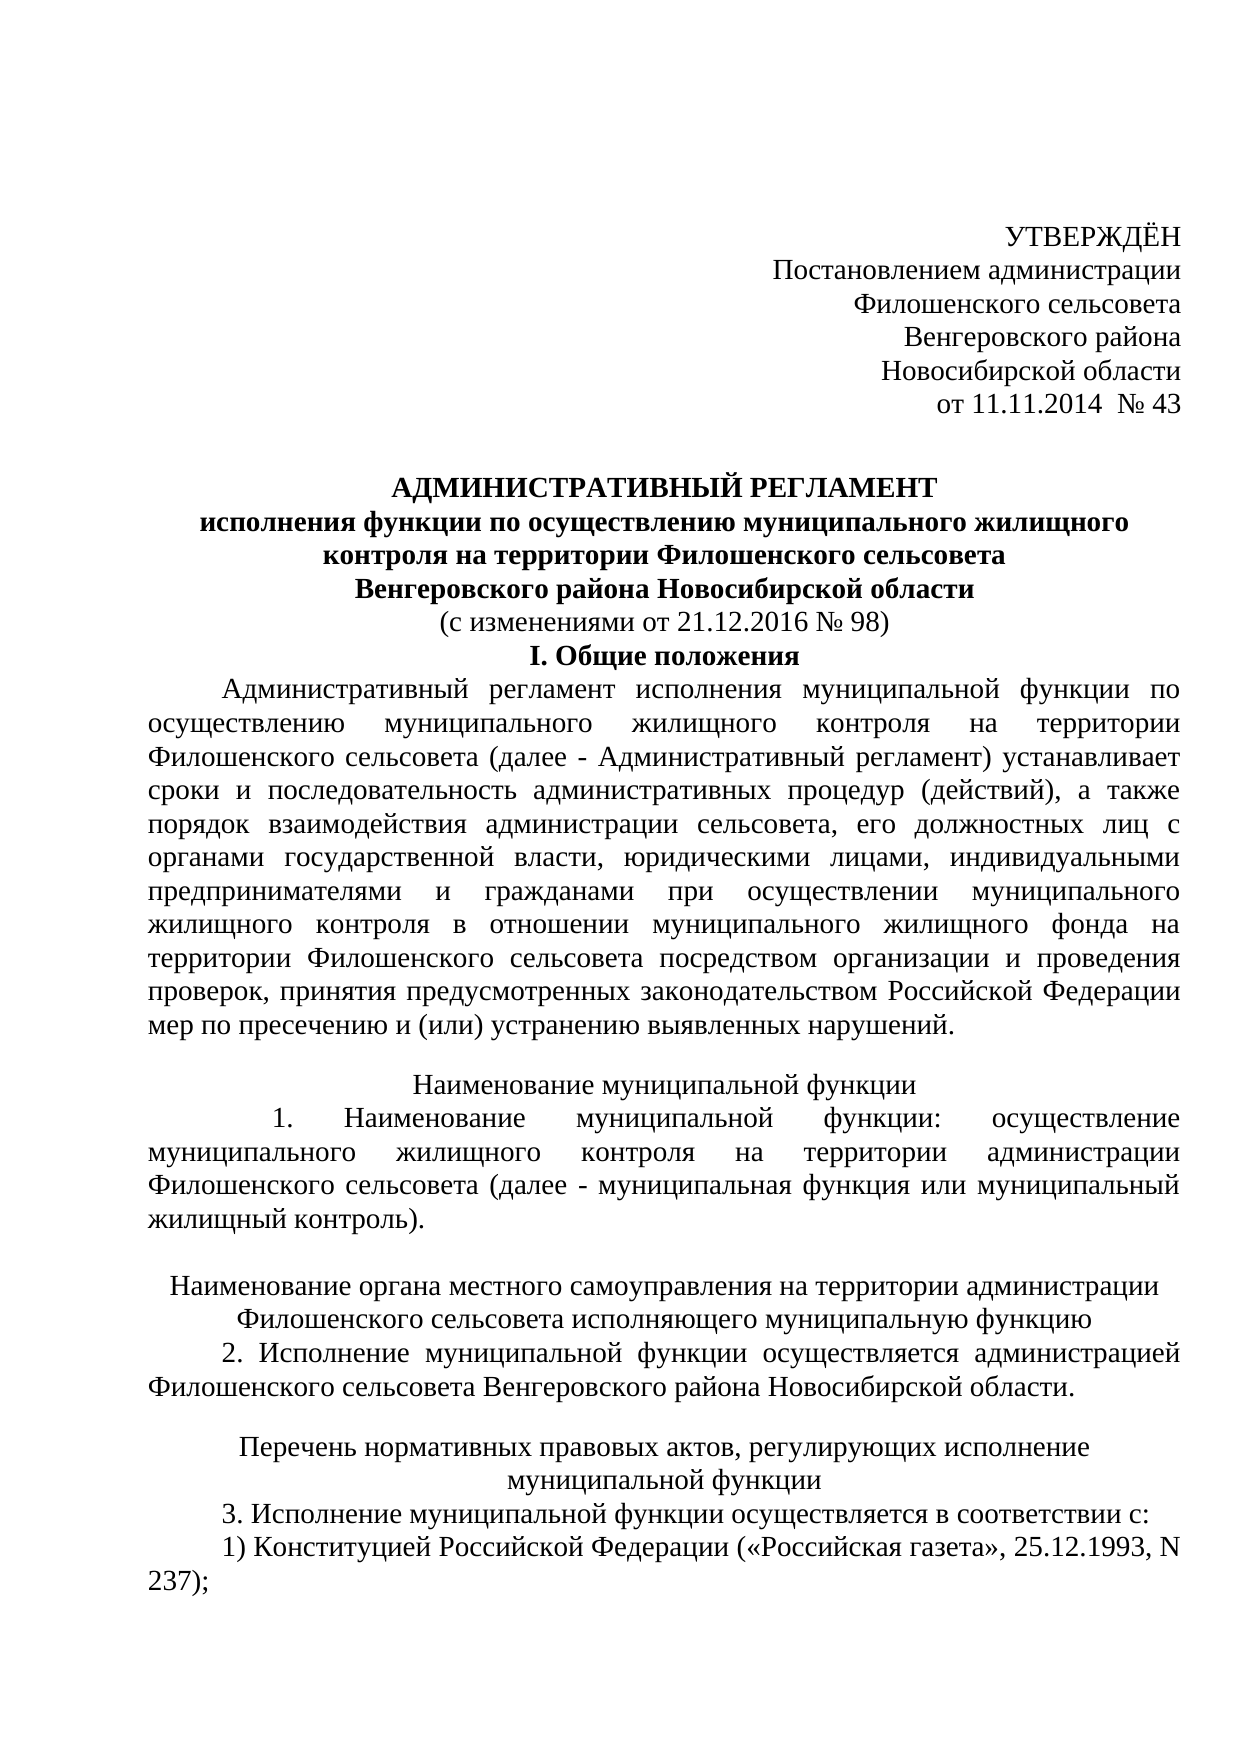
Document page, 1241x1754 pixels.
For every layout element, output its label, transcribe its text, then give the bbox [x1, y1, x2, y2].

text Постановлением администрации [148, 252, 1181, 286]
text Венгеровского района Новосибирской области [148, 571, 1181, 604]
text 2. Исполнение муниципальной функции осуществляется администрацией Филошенского сельсовета Венгеровского района Новосибирской области. [148, 1335, 1181, 1402]
text Новосибирской области [148, 353, 1181, 386]
text от 11.11.2014 № 43 [148, 386, 1181, 420]
text 3. Исполнение муниципальной функции осуществляется в соответствии с: [148, 1496, 1181, 1529]
text Перечень нормативных правовых актов, регулирующих исполнение муниципальной функции [148, 1429, 1181, 1496]
text I. Общие положения [148, 638, 1181, 672]
text УТВЕРЖДЁН [148, 219, 1181, 252]
text исполнения функции по осуществлению муниципального жилищного контроля на территории Филошенского сельсовета [148, 504, 1181, 571]
text Венгеровского района [148, 319, 1181, 353]
text 1. Наименование муниципальной функции: осуществление муниципального жилищного контроля на территории администрации Филошенского сельсовета (далее - муниципальная функция или муниципальный жилищный контроль). [148, 1100, 1181, 1234]
text Наименование муниципальной функции [148, 1067, 1181, 1100]
text Наименование органа местного самоуправления на территории администрации Филошенского сельсовета исполняющего муниципальную функцию [148, 1268, 1181, 1335]
text Филошенского сельсовета [148, 286, 1181, 319]
text Административный регламент исполнения муниципальной функции по осуществлению муниципального жилищного контроля на территории Филошенского сельсовета (далее - Административный регламент) устанавливает сроки и последовательность административных процедур (действий), а также порядок взаимодействия администрации сельсовета, его должностных лиц с органами государственной власти, юридическими лицами, индивидуальными предпринимателями и гражданами при осуществлении муниципального жилищного контроля в отношении муниципального жилищного фонда на территории Филошенского сельсовета посредством организации и проведения проверок, принятия предусмотренных законодательством Российской Федерации мер по пресечению и (или) устранению выявленных нарушений. [148, 672, 1181, 1041]
text (с изменениями от 21.12.2016 № 98) [148, 604, 1181, 638]
text АДМИНИСТРАТИВНЫЙ РЕГЛАМЕНТ [148, 470, 1181, 504]
text 1) Конституцией Российской Федерации («Российская газета», 25.12.1993, N 237); [148, 1529, 1181, 1596]
